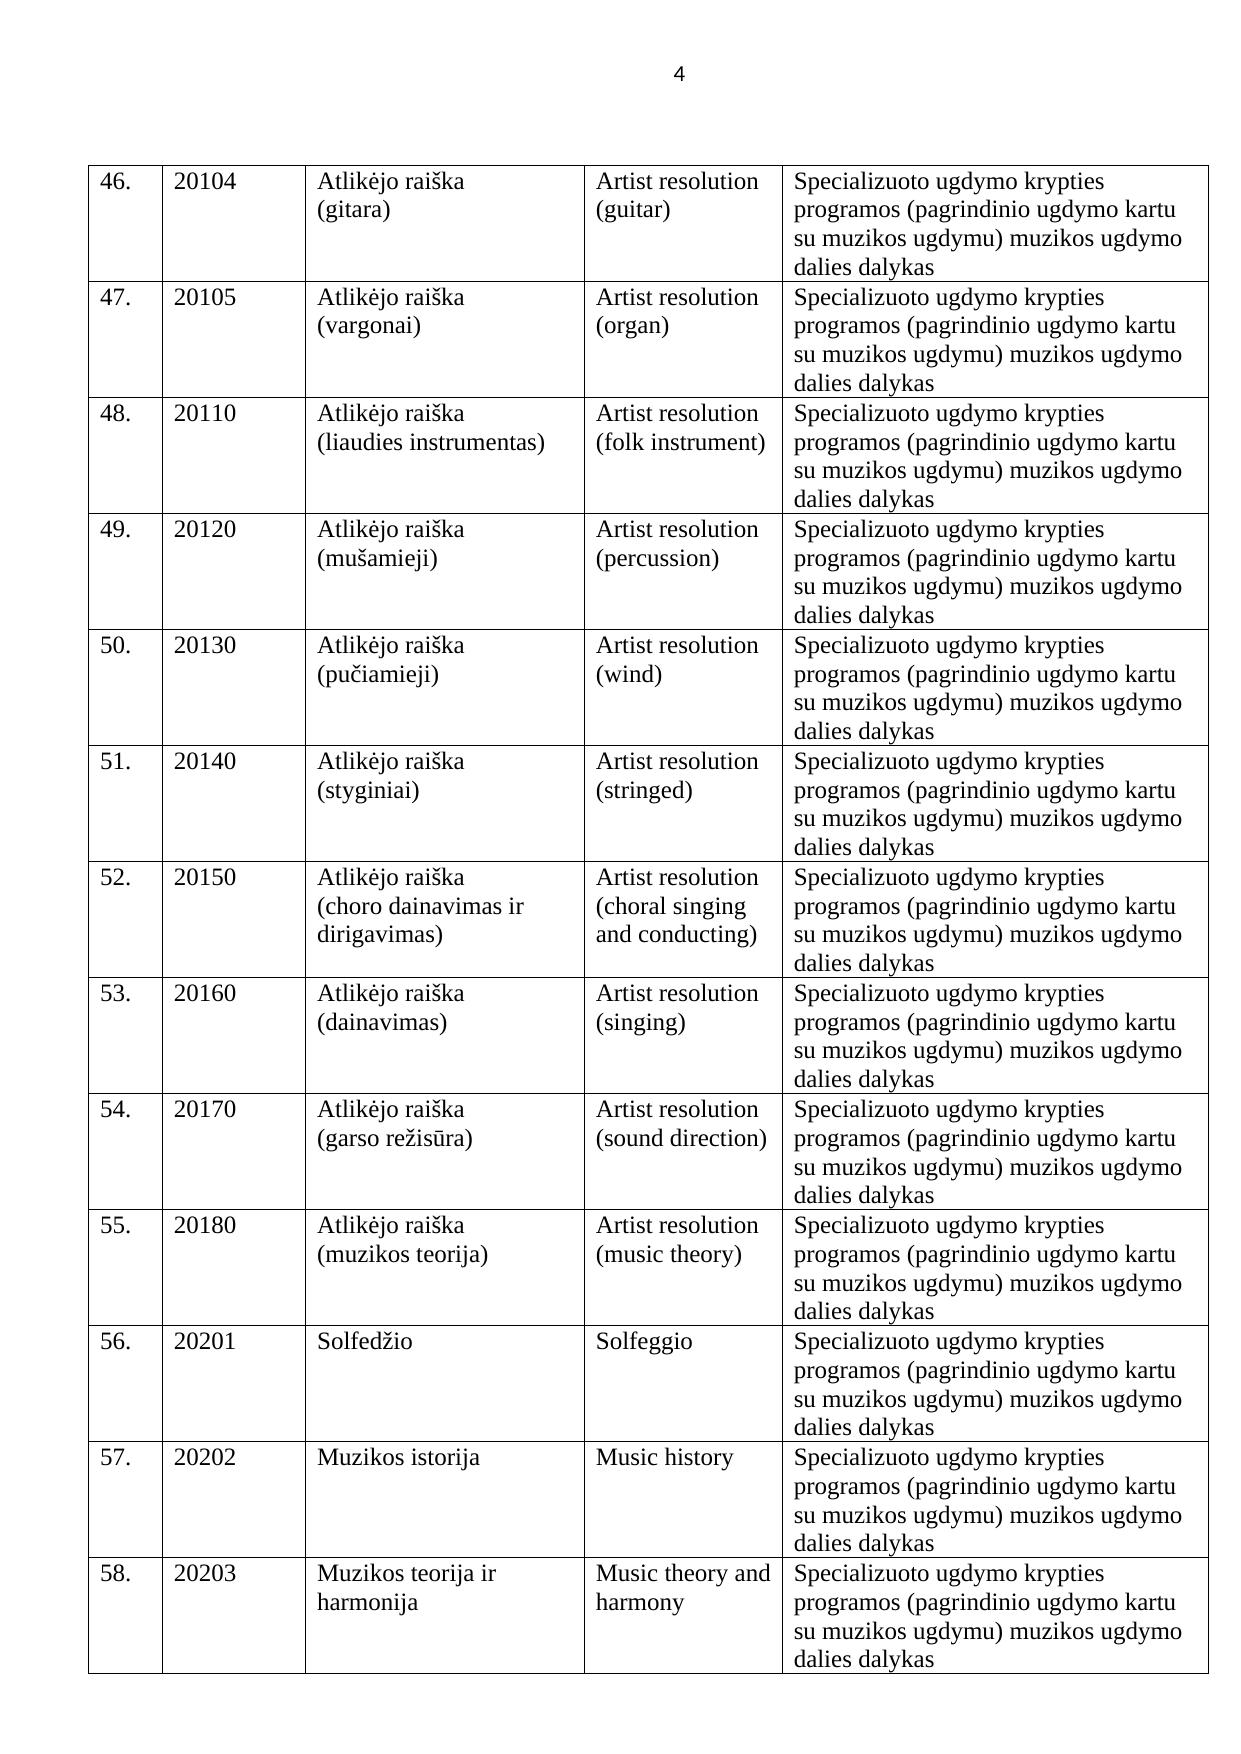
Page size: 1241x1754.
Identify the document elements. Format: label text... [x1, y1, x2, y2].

table_cell 20130 [163, 630, 305, 745]
table_cell Artist resolution (folk instrument) [585, 398, 782, 513]
table_cell Artist resolution (wind) [585, 630, 782, 745]
table_cell Atlikėjo raiška (choro dainavimas ir dirigavimas) [306, 862, 584, 977]
table_cell 20104 [163, 166, 305, 281]
table_cell 20120 [163, 514, 305, 629]
table_cell Atlikėjo raiška (vargonai) [306, 282, 584, 397]
table_cell Atlikėjo raiška (garso režisūra) [306, 1094, 584, 1209]
table_cell 20140 [163, 746, 305, 861]
table_cell [89, 282, 162, 397]
table_cell Specializuoto ugdymo krypties programos (pagrindinio ugdymo kartu su muzikos ugdymu) muzikos ugdymo dalies dalykas [783, 862, 1208, 977]
table_cell [89, 862, 162, 977]
table_cell [89, 978, 162, 1093]
table_cell 20105 [163, 282, 305, 397]
table_cell Specializuoto ugdymo krypties programos (pagrindinio ugdymo kartu su muzikos ugdymu) muzikos ugdymo dalies dalykas [783, 746, 1208, 861]
table_cell [89, 1094, 162, 1209]
table_cell Atlikėjo raiška (styginiai) [306, 746, 584, 861]
table_cell [89, 1210, 162, 1325]
table_cell 20201 [163, 1326, 305, 1441]
table_cell Specializuoto ugdymo krypties programos (pagrindinio ugdymo kartu su muzikos ugdymu) muzikos ugdymo dalies dalykas [783, 630, 1208, 745]
table_cell Specializuoto ugdymo krypties programos (pagrindinio ugdymo kartu su muzikos ugdymu) muzikos ugdymo dalies dalykas [783, 398, 1208, 513]
table_cell Specializuoto ugdymo krypties programos (pagrindinio ugdymo kartu su muzikos ugdymu) muzikos ugdymo dalies dalykas [783, 1094, 1208, 1209]
table_cell Specializuoto ugdymo krypties programos (pagrindinio ugdymo kartu su muzikos ugdymu) muzikos ugdymo dalies dalykas [783, 978, 1208, 1093]
table_cell [89, 1326, 162, 1441]
table_cell [89, 630, 162, 745]
table_cell Specializuoto ugdymo krypties programos (pagrindinio ugdymo kartu su muzikos ugdymu) muzikos ugdymo dalies dalykas [783, 1326, 1208, 1441]
table_cell Artist resolution (music theory) [585, 1210, 782, 1325]
table_cell Atlikėjo raiška (pučiamieji) [306, 630, 584, 745]
table_cell Atlikėjo raiška (liaudies instrumentas) [306, 398, 584, 513]
table_cell [89, 166, 162, 281]
table_cell [89, 1558, 162, 1673]
table_cell Specializuoto ugdymo krypties programos (pagrindinio ugdymo kartu su muzikos ugdymu) muzikos ugdymo dalies dalykas [783, 1442, 1208, 1557]
table_cell Artist resolution (choral singing and conducting) [585, 862, 782, 977]
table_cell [783, 166, 1208, 281]
table_cell [89, 514, 162, 629]
table_cell Atlikėjo raiška (muzikos teorija) [306, 1210, 584, 1325]
table_cell Atlikėjo raiška (dainavimas) [306, 978, 584, 1093]
table_cell Atlikėjo raiška (mušamieji) [306, 514, 584, 629]
table_cell 20170 [163, 1094, 305, 1209]
table_cell Artist resolution (organ) [585, 282, 782, 397]
table_cell 20160 [163, 978, 305, 1093]
table_cell [89, 1442, 162, 1557]
table_cell Artist resolution (sound direction) [585, 1094, 782, 1209]
table_cell Music history [585, 1442, 782, 1557]
table_cell 20202 [163, 1442, 305, 1557]
table_cell Muzikos teorija ir harmonija [306, 1558, 584, 1673]
table_cell 20150 [163, 862, 305, 977]
table_cell Specializuoto ugdymo krypties programos (pagrindinio ugdymo kartu su muzikos ugdymu) muzikos ugdymo dalies dalykas [783, 1210, 1208, 1325]
table_cell [89, 746, 162, 861]
table_cell Artist resolution (percussion) [585, 514, 782, 629]
table_cell Atlikėjo raiška (gitara) [306, 166, 584, 281]
table_cell Music theory and harmony [585, 1558, 782, 1673]
table_cell Specializuoto ugdymo krypties programos (pagrindinio ugdymo kartu su muzikos ugdymu) muzikos ugdymo dalies dalykas [783, 282, 1208, 397]
table_cell Artist resolution (stringed) [585, 746, 782, 861]
table_cell 20110 [163, 398, 305, 513]
table_cell Solfeggio [585, 1326, 782, 1441]
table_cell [783, 1558, 1208, 1673]
table_cell 20180 [163, 1210, 305, 1325]
table_cell 20203 [163, 1558, 305, 1673]
table_cell [89, 398, 162, 513]
table_cell Muzikos istorija [306, 1442, 584, 1557]
table_cell Specializuoto ugdymo krypties programos (pagrindinio ugdymo kartu su muzikos ugdymu) muzikos ugdymo dalies dalykas [783, 514, 1208, 629]
table_cell Artist resolution (singing) [585, 978, 782, 1093]
table_cell Solfedžio [306, 1326, 584, 1441]
table_cell Artist resolution (guitar) [585, 166, 782, 281]
